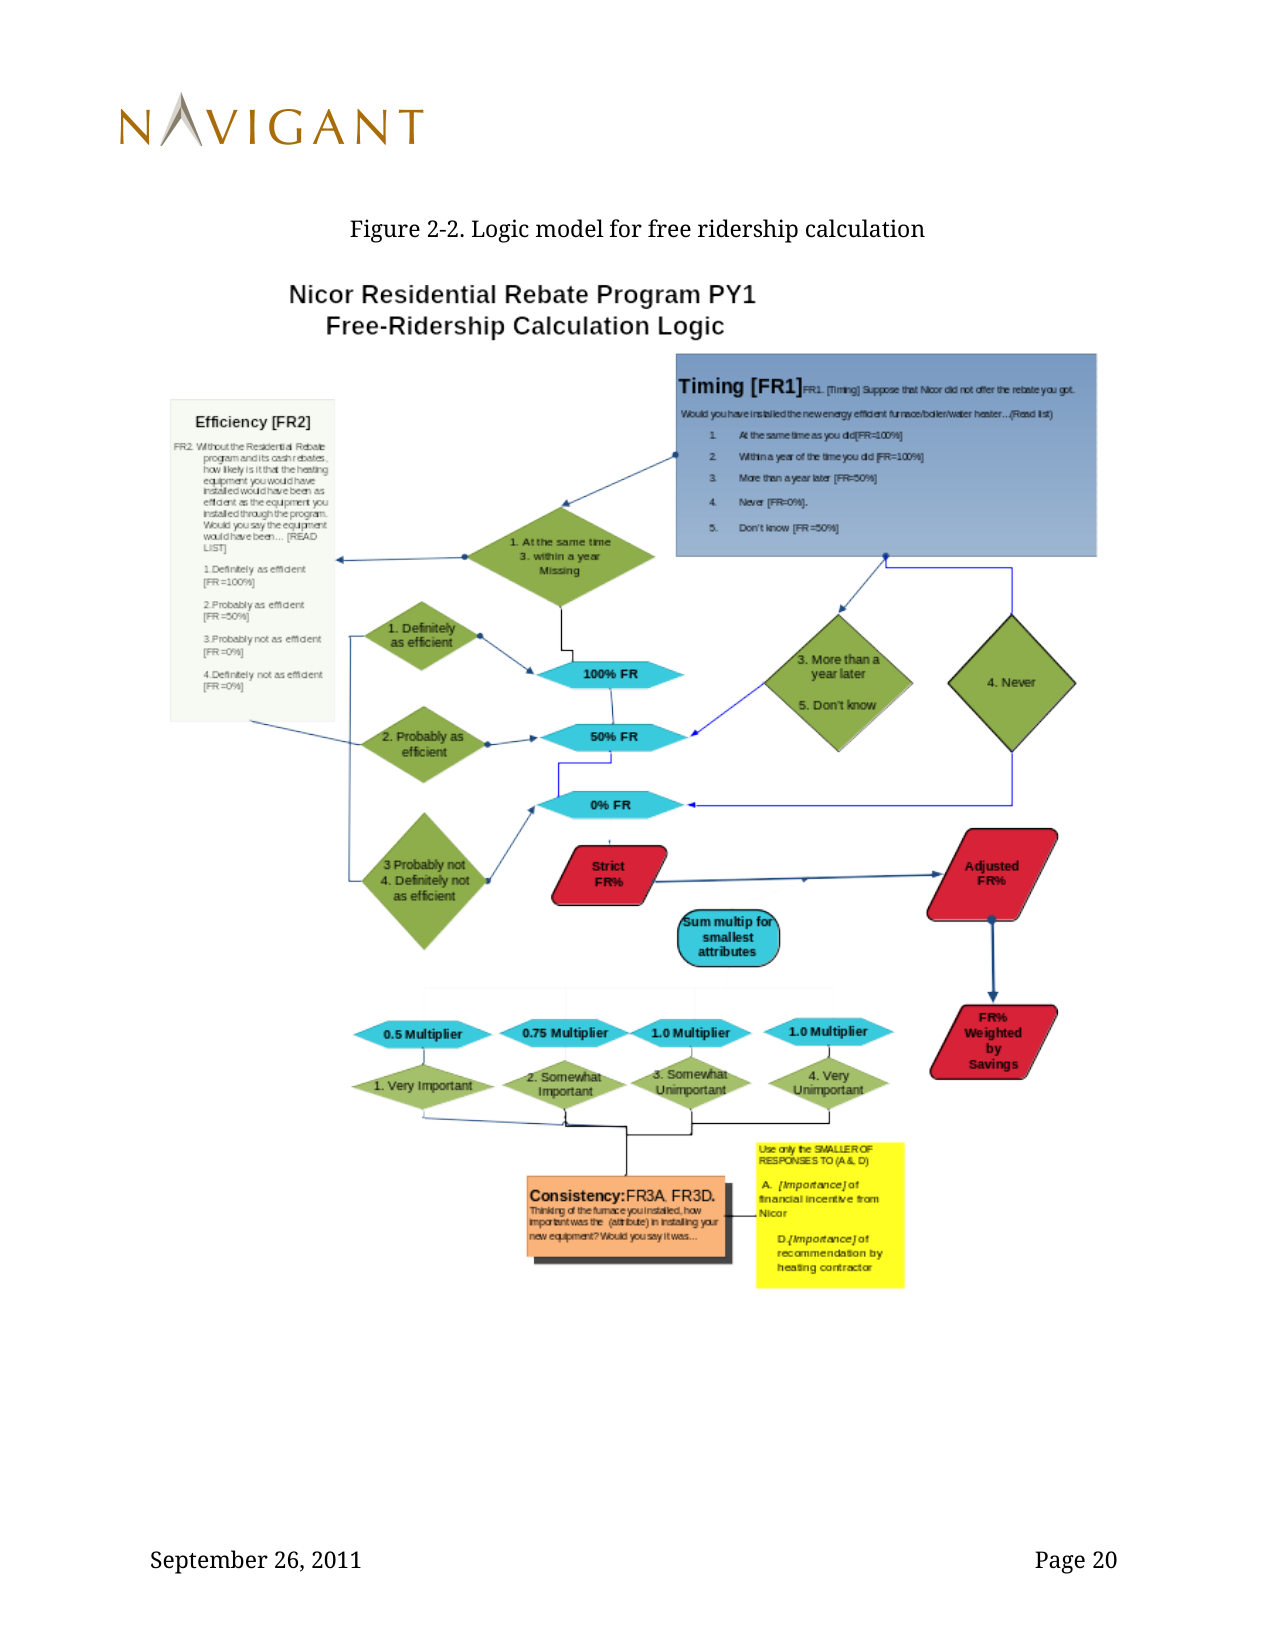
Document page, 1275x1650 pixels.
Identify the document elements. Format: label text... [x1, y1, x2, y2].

picture [120, 92, 424, 146]
